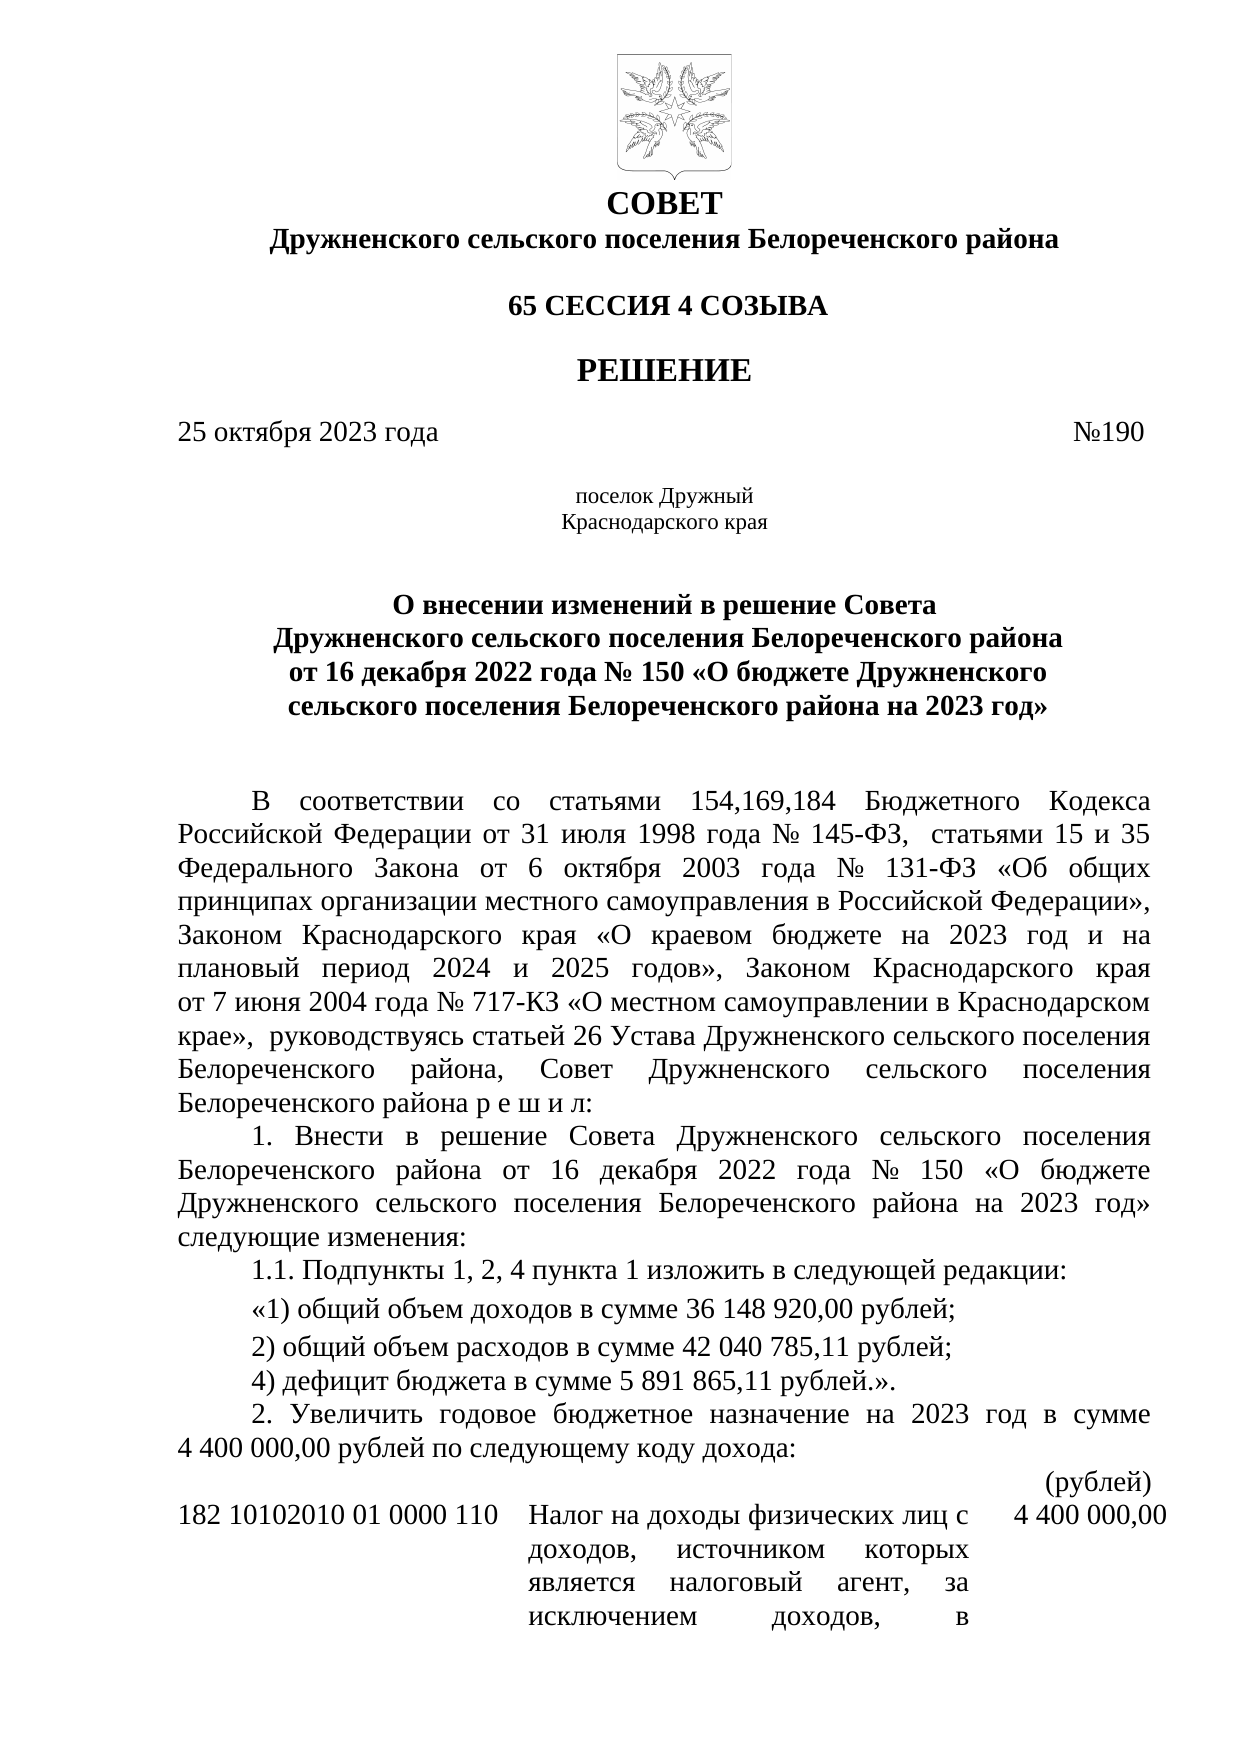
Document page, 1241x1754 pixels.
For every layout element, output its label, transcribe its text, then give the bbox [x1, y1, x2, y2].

text 25 октября 2023 года №190 [177, 414, 1152, 448]
text 65 СЕССИЯ 4 СОЗЫВА [177, 288, 1152, 322]
subtitle сельского поселения Белореченского района на 2023 год» [177, 688, 1152, 721]
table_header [517, 1497, 981, 1631]
table_header 4 400 000,00 [981, 1497, 1171, 1631]
text 2) общий объем расходов в сумме 42 040 785,11 рублей; [177, 1329, 1152, 1363]
text Дружненского сельского поселения Белореченского района [177, 221, 1152, 255]
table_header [166, 1497, 517, 1631]
subtitle от 16 декабря 2022 года № 150 «О бюджете Дружненского [177, 654, 1152, 688]
subtitle Дружненского сельского поселения Белореченского района [177, 621, 1152, 654]
text поселок Дружный [177, 482, 1152, 508]
text Краснодарского края [177, 508, 1152, 534]
list 2. Увеличить годовое бюджетное назначение на 2023 год в сумме 4 400 000,00 рублей по следующему коду дохода: [177, 1397, 1152, 1464]
text 1.1. Подпункты 1, 2, 4 пункта 1 изложить в следующей редакции: [177, 1252, 1152, 1286]
text РЕШЕНИЕ [177, 350, 1152, 388]
text 1. Внести в решение Совета Дружненского сельского поселения Белореченского района от 16 декабря 2022 года № 150 «О бюджете Дружненского сельского поселения Белореченского района на 2023 год» следующие изменения: [177, 1118, 1152, 1252]
text 4) дефицит бюджета в сумме 5 891 865,11 рублей.». [177, 1363, 1152, 1397]
text СОВЕТ [177, 183, 1152, 221]
list (рублей) [177, 1464, 1152, 1497]
text В соответствии со статьями 154,169,184 Бюджетного Кодекса Российской Федерации от 31 июля 1998 года № 145-ФЗ, статьями 15 и 35 Федерального Закона от 6 октября 2003 года № 131-ФЗ «Об общих принципах организации местного самоуправления в Российской Федерации», Законом Краснодарского края «О краевом бюджете на 2023 год и на плановый период 2024 и 2025 годов», Законом Краснодарского края от 7 июня 2004 года № 717-КЗ «О местном самоуправлении в Краснодарском крае», руководствуясь статьей 26 Устава Дружненского сельского поселения Белореченского района, Совет Дружненского сельского поселения Белореченского района р е ш и л: [177, 783, 1152, 1118]
text «1) общий объем доходов в сумме 36 148 920,00 рублей; [177, 1291, 1152, 1324]
subtitle О внесении изменений в решение Совета [177, 587, 1152, 621]
